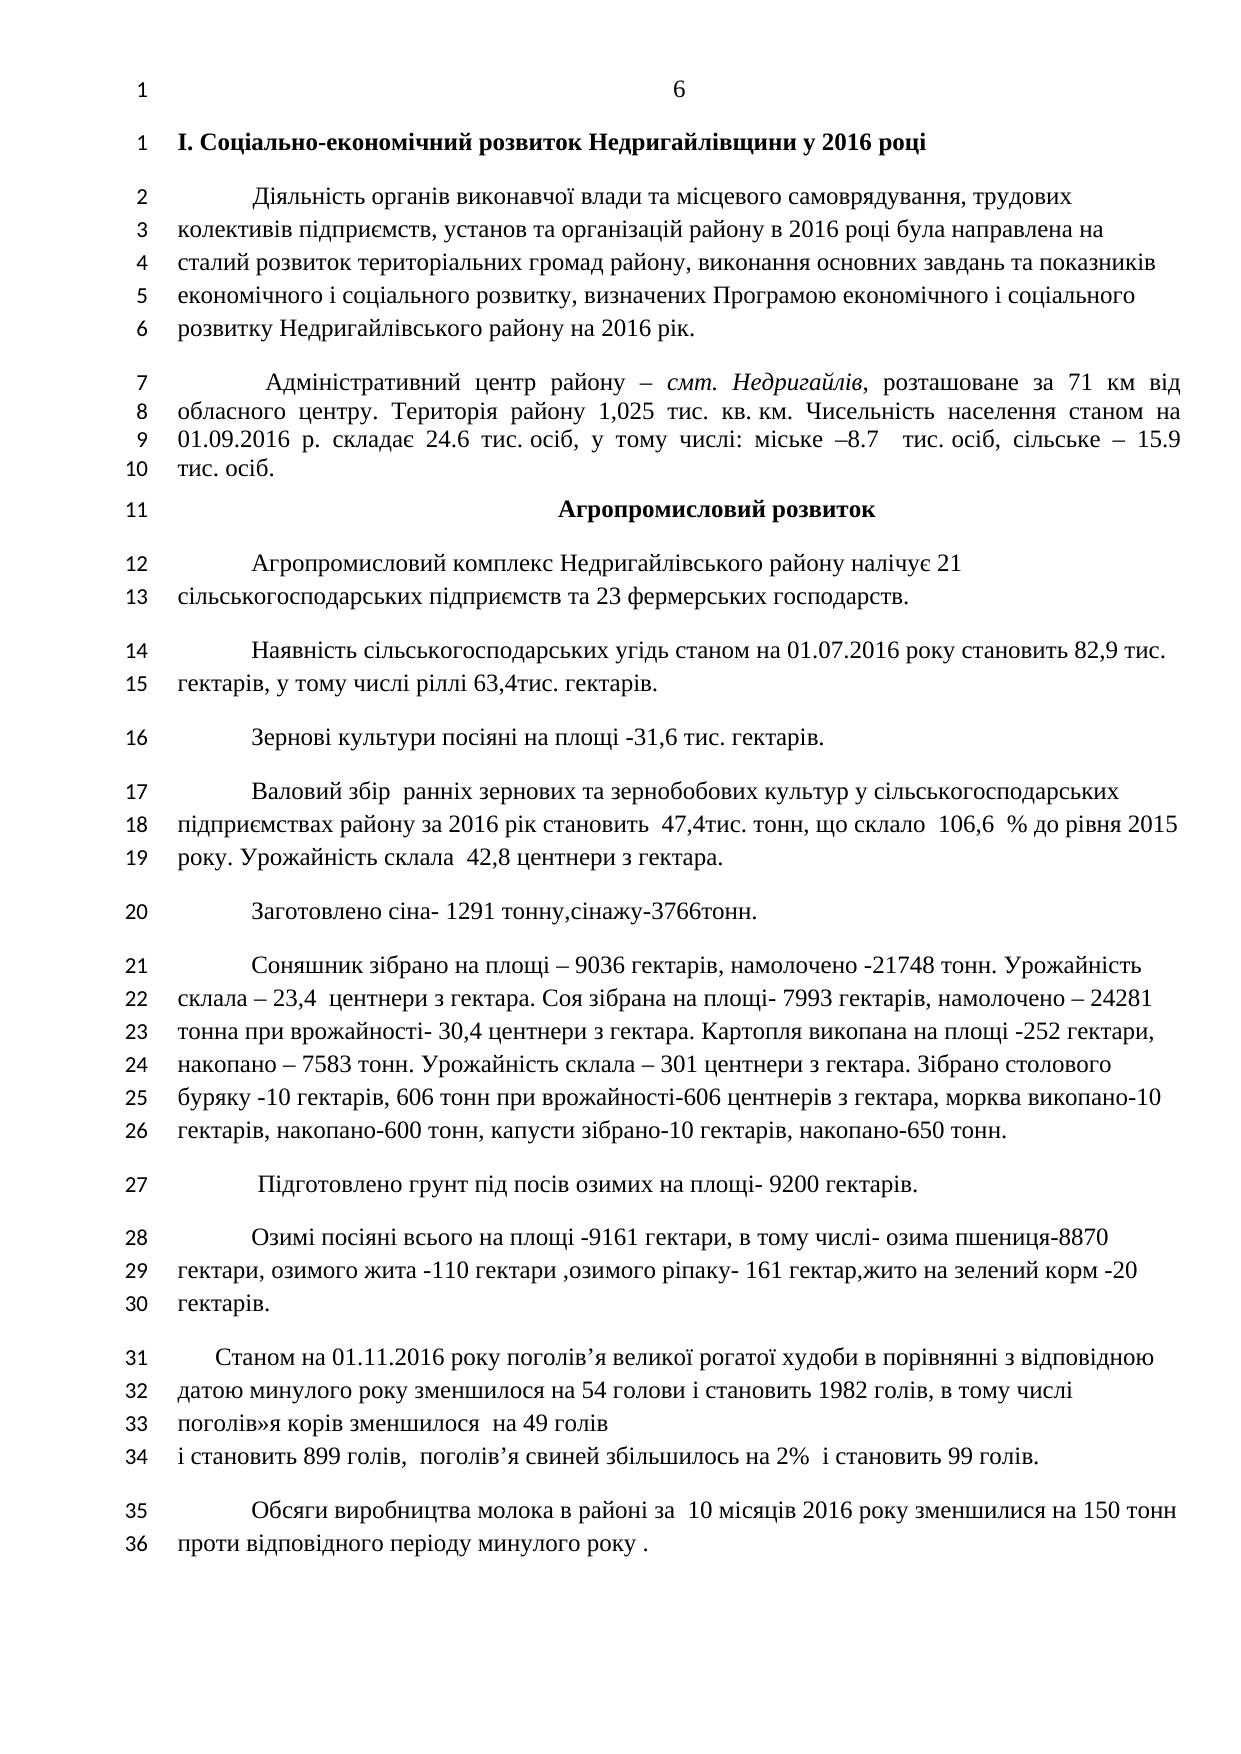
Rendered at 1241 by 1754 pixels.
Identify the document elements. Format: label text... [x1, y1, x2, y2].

text Діяльність органів виконавчої влади та місцевого самоврядування, трудових колективів підприємств, установ та організацій району в 2016 році була направлена на сталий розвиток територіальних громад району, виконання основних завдань та показників економічного і соціального розвитку, визначених Програмою економічного і соціального розвитку Недригайлівського району на 2016 рік. [177, 181, 1181, 342]
text Валовий збір ранніх зернових та зернобобових культур у сільськогосподарських підприємствах району за 2016 рік становить 47,4тис. тонн, що склало 106,6 % до рівня 2015 року. Урожайність склала 42,8 центнери з гектара. [177, 776, 1181, 871]
text Підготовлено грунт під посів озимих на площі- 9200 гектарів. [177, 1169, 1181, 1197]
text Обсяги виробництва молока в районі за 10 місяців 2016 року зменшилися на 150 тонн проти відповідного періоду минулого року . [177, 1495, 1181, 1557]
text Наявність сільськогосподарських угідь станом на 01.07.2016 року становить 82,9 тис. гектарів, у тому числі ріллі 63,4тис. гектарів. [177, 635, 1181, 697]
text Зернові культури посіяні на площі -31,6 тис. гектарів. [177, 722, 1181, 751]
text Станом на 01.11.2016 року поголів’я великої рогатої худоби в порівнянні з відповідною датою минулого року зменшилося на 54 голови і становить 1982 голів, в тому числі поголів»я корів зменшилося на 49 голів і становить 899 голів, поголів’я свиней збільшилось на 2% і становить 99 голів. [177, 1342, 1181, 1470]
text Агропромисловий комплекс Недригайлівського району налічує 21 сільськогосподарських підприємств та 23 фермерських господарств. [177, 548, 1181, 610]
text Адміністративний центр району – смт. Недригайлів, розташоване за 71 км від обласного центру. Територія району 1,025 тис. кв. км. Чисельність населення станом на 01.09.2016 р. складає 24.6 тис. осіб, у тому числі: міське –8.7 тис. осіб, сільське – 15.9 тис. осіб. [177, 367, 1181, 482]
text І. Соціально-економічний розвиток Недригайлівщини у 2016 році [177, 127, 1181, 156]
text Озимі посіяні всього на площі -9161 гектари, в тому числі- озима пшениця-8870 гектари, озимого жита -110 гектари ,озимого ріпаку- 161 гектар,жито на зелений корм -20 гектарів. [177, 1222, 1181, 1317]
text Заготовлено сіна- 1291 тонну,сінажу-3766тонн. [177, 896, 1181, 924]
text Агропромисловий розвиток [177, 494, 1181, 523]
text Соняшник зібрано на площі – 9036 гектарів, намолочено -21748 тонн. Урожайність склала – 23,4 центнери з гектара. Соя зібрана на площі- 7993 гектарів, намолочено – 24281 тонна при врожайності- 30,4 центнери з гектара. Картопля викопана на площі -252 гектари, накопано – 7583 тонн. Урожайність склала – 301 центнери з гектара. Зібрано столового буряку -10 гектарів, 606 тонн при врожайності-606 центнерів з гектара, морква викопано-10 гектарів, накопано-600 тонн, капусти зібрано-10 гектарів, накопано-650 тонн. [177, 950, 1181, 1143]
